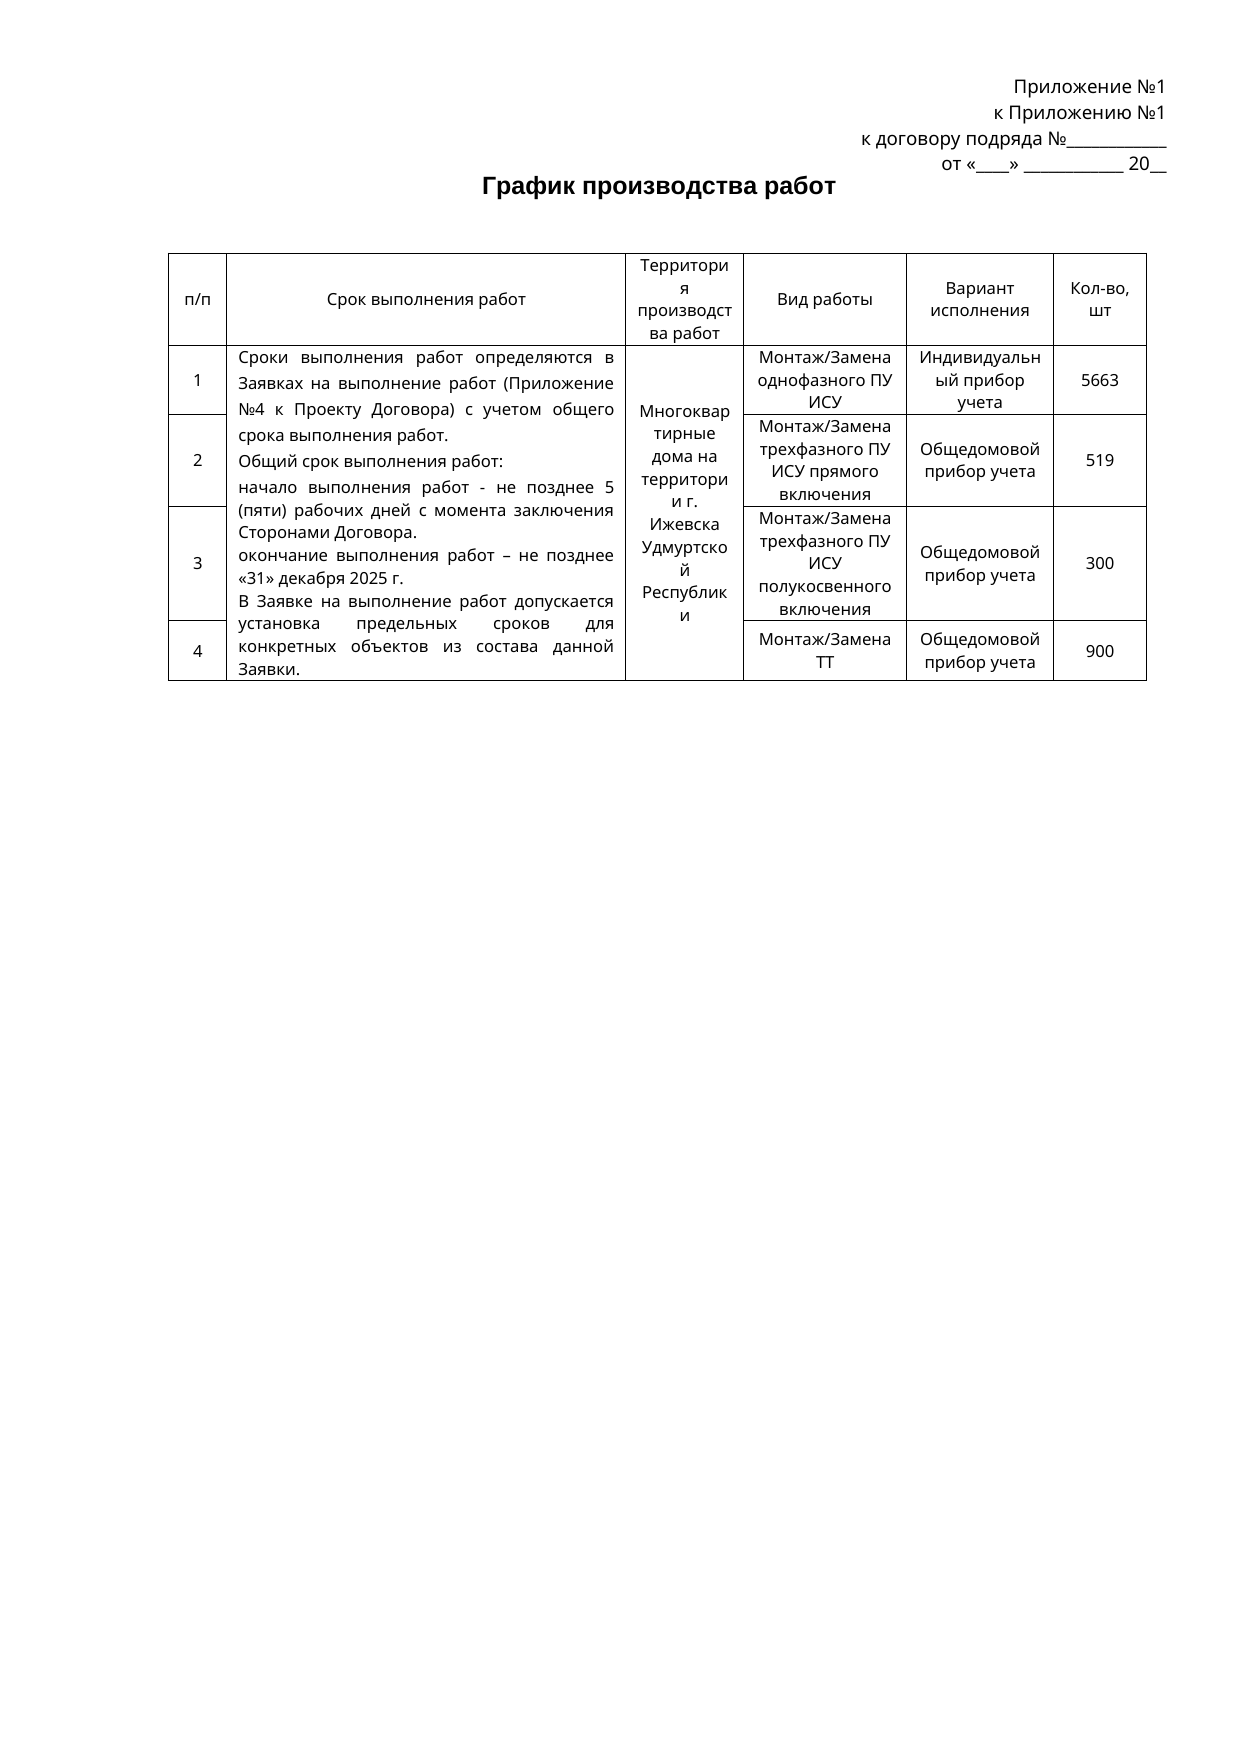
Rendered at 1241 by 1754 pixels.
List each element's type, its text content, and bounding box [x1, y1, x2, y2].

table_cell 4 [169, 621, 226, 680]
table_cell 2 [169, 415, 226, 506]
table_cell Монтаж/Замена трехфазного ПУ ИСУ прямого включения [744, 415, 906, 506]
text к договору подряда №____________ [856, 125, 1167, 150]
table_cell Монтаж/Замена однофазного ПУ ИСУ [744, 346, 906, 414]
table_cell 5663 [1054, 346, 1146, 414]
table_cell Многоквартирные дома на территории г. Ижевска Удмуртской Республики [626, 346, 743, 680]
table_cell 300 [1054, 507, 1146, 620]
table_header Вариант исполнения [907, 254, 1053, 344]
table_header Территория производства работ [626, 254, 743, 344]
text к Приложению №1 [856, 99, 1167, 125]
table_cell Общедомовой прибор учета [907, 415, 1053, 506]
text График производства работ [152, 176, 534, 199]
text График производства работ [537, 176, 1167, 199]
table_cell Индивидуальный прибор учета [907, 346, 1053, 414]
table_cell 3 [169, 507, 226, 620]
table_cell 1 [169, 346, 226, 414]
table_cell 519 [1054, 415, 1146, 506]
table_cell Общедомовой прибор учета [907, 621, 1053, 680]
table_header Кол-во, шт [1054, 254, 1146, 344]
table_header Вид работы [744, 254, 906, 344]
subtitle Приложение №1 [856, 74, 1167, 99]
table_cell Монтаж/Замена трехфазного ПУ ИСУ полукосвенного включения [744, 507, 906, 620]
table_cell Сроки выполнения работ определяются в Заявках на выполнение работ (Приложение №4 к Проекту Договора) с учетом общего срока выполнения работ. Общий срок выполнения работ: начало выполнения работ - не позднее 5 (пяти) рабочих дней с момента заключения Сторонами Договора. окончание выполнения работ – не позднее «31» декабря 2025 г. В Заявке на выполнение работ допускается установка предельных сроков для конкретных объектов из состава данной Заявки. [227, 346, 625, 680]
table_cell Общедомовой прибор учета [907, 507, 1053, 620]
text от «____» ____________ 20__ [856, 150, 1167, 176]
table_header п/п [169, 254, 226, 344]
table_cell Монтаж/Замена ТТ [744, 621, 906, 680]
table_cell 900 [1054, 621, 1146, 680]
table_header Срок выполнения работ [227, 254, 625, 344]
